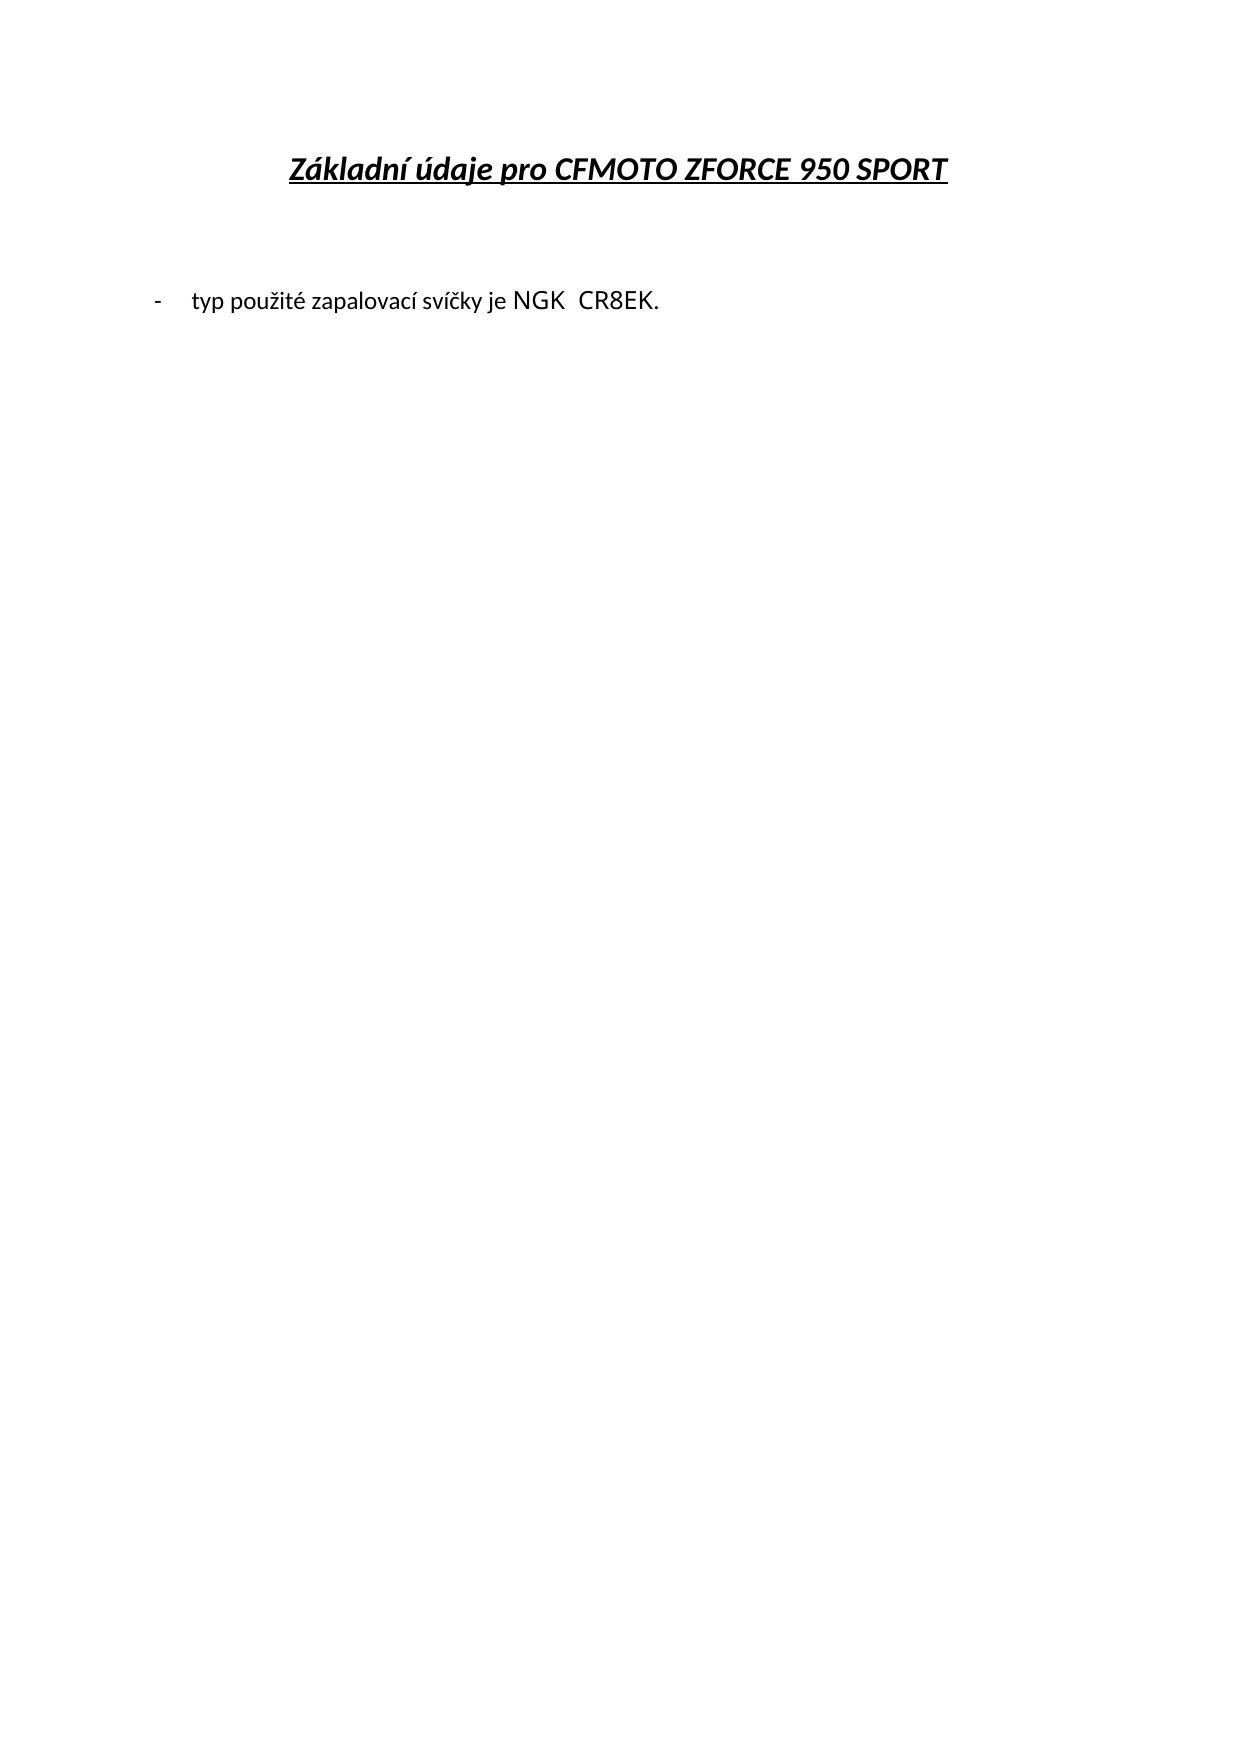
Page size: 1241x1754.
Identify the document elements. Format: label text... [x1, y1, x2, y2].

text Základní údaje pro CFMOTO ZFORCE 950 SPORT [148, 148, 1093, 188]
list typ použité zapalovací svíčky je NGK CR8EK. [154, 283, 1093, 317]
